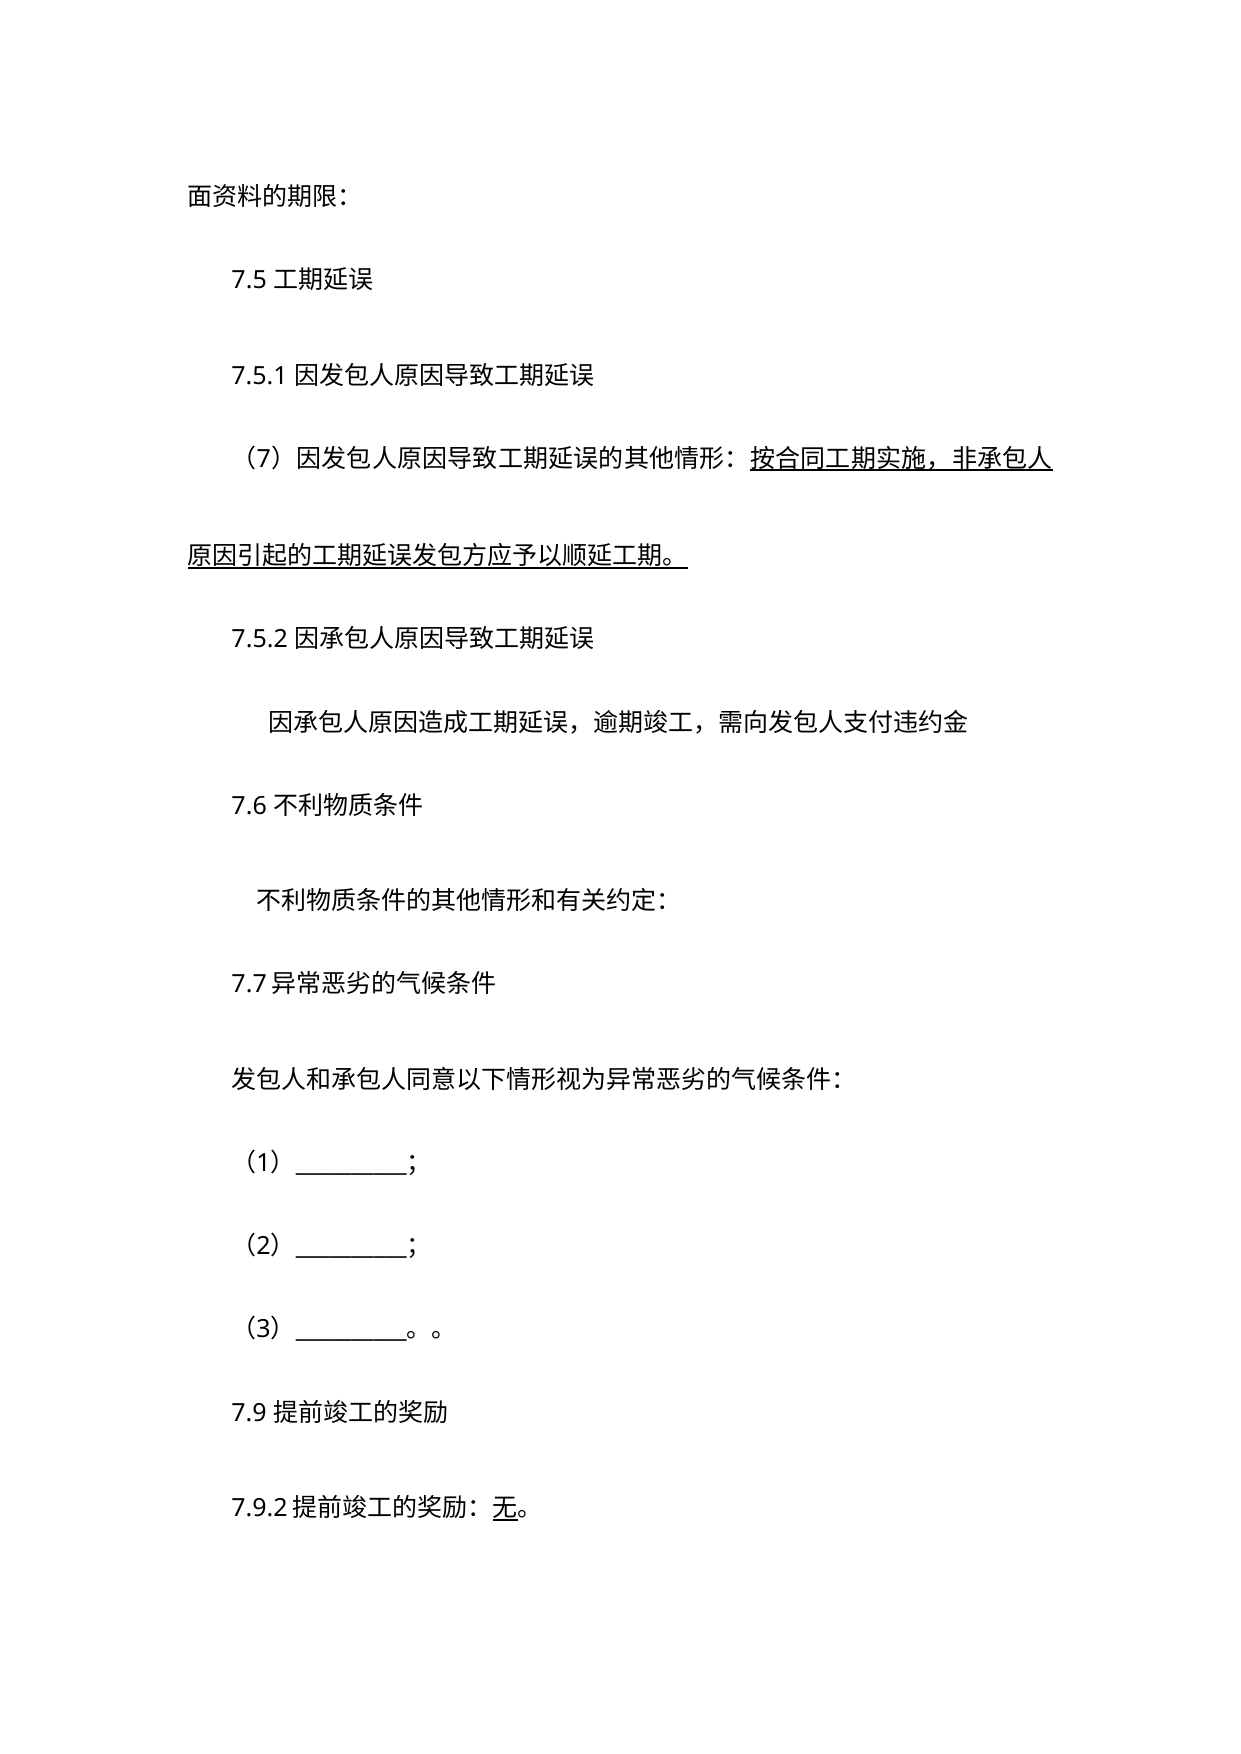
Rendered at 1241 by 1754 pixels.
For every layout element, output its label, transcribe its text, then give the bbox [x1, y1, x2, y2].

text 7.5.2 因承包人原因导致工期延误 [187, 604, 1053, 669]
text 发包人和承包人同意以下情形视为异常恶劣的气候条件： [187, 1045, 1053, 1110]
text 7.5.1 因发包人原因导致工期延误 [187, 341, 1053, 406]
text 7.6 不利物质条件 [187, 771, 1053, 836]
text 因承包人原因造成工期延误，逾期竣工，需向发包人支付违约金 [187, 688, 1053, 753]
text 7.5 工期延误 [187, 245, 1053, 310]
text （2）__________； [231, 1211, 1053, 1276]
text 7.9.2提前竣工的奖励：无。 [187, 1473, 1053, 1538]
text 不利物质条件的其他情形和有关约定： [187, 866, 1053, 931]
text （7）因发包人原因导致工期延误的其他情形：按合同工期实施，非承包人原因引起的工期延误发包方应予以顺延工期。 [187, 424, 1053, 586]
text 7.9 提前竣工的奖励 [187, 1378, 1053, 1443]
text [187, 162, 1053, 227]
text 7.7异常恶劣的气候条件 [187, 949, 1053, 1014]
text （1）__________； [231, 1128, 1053, 1193]
text （3）__________。。 [231, 1294, 1053, 1359]
